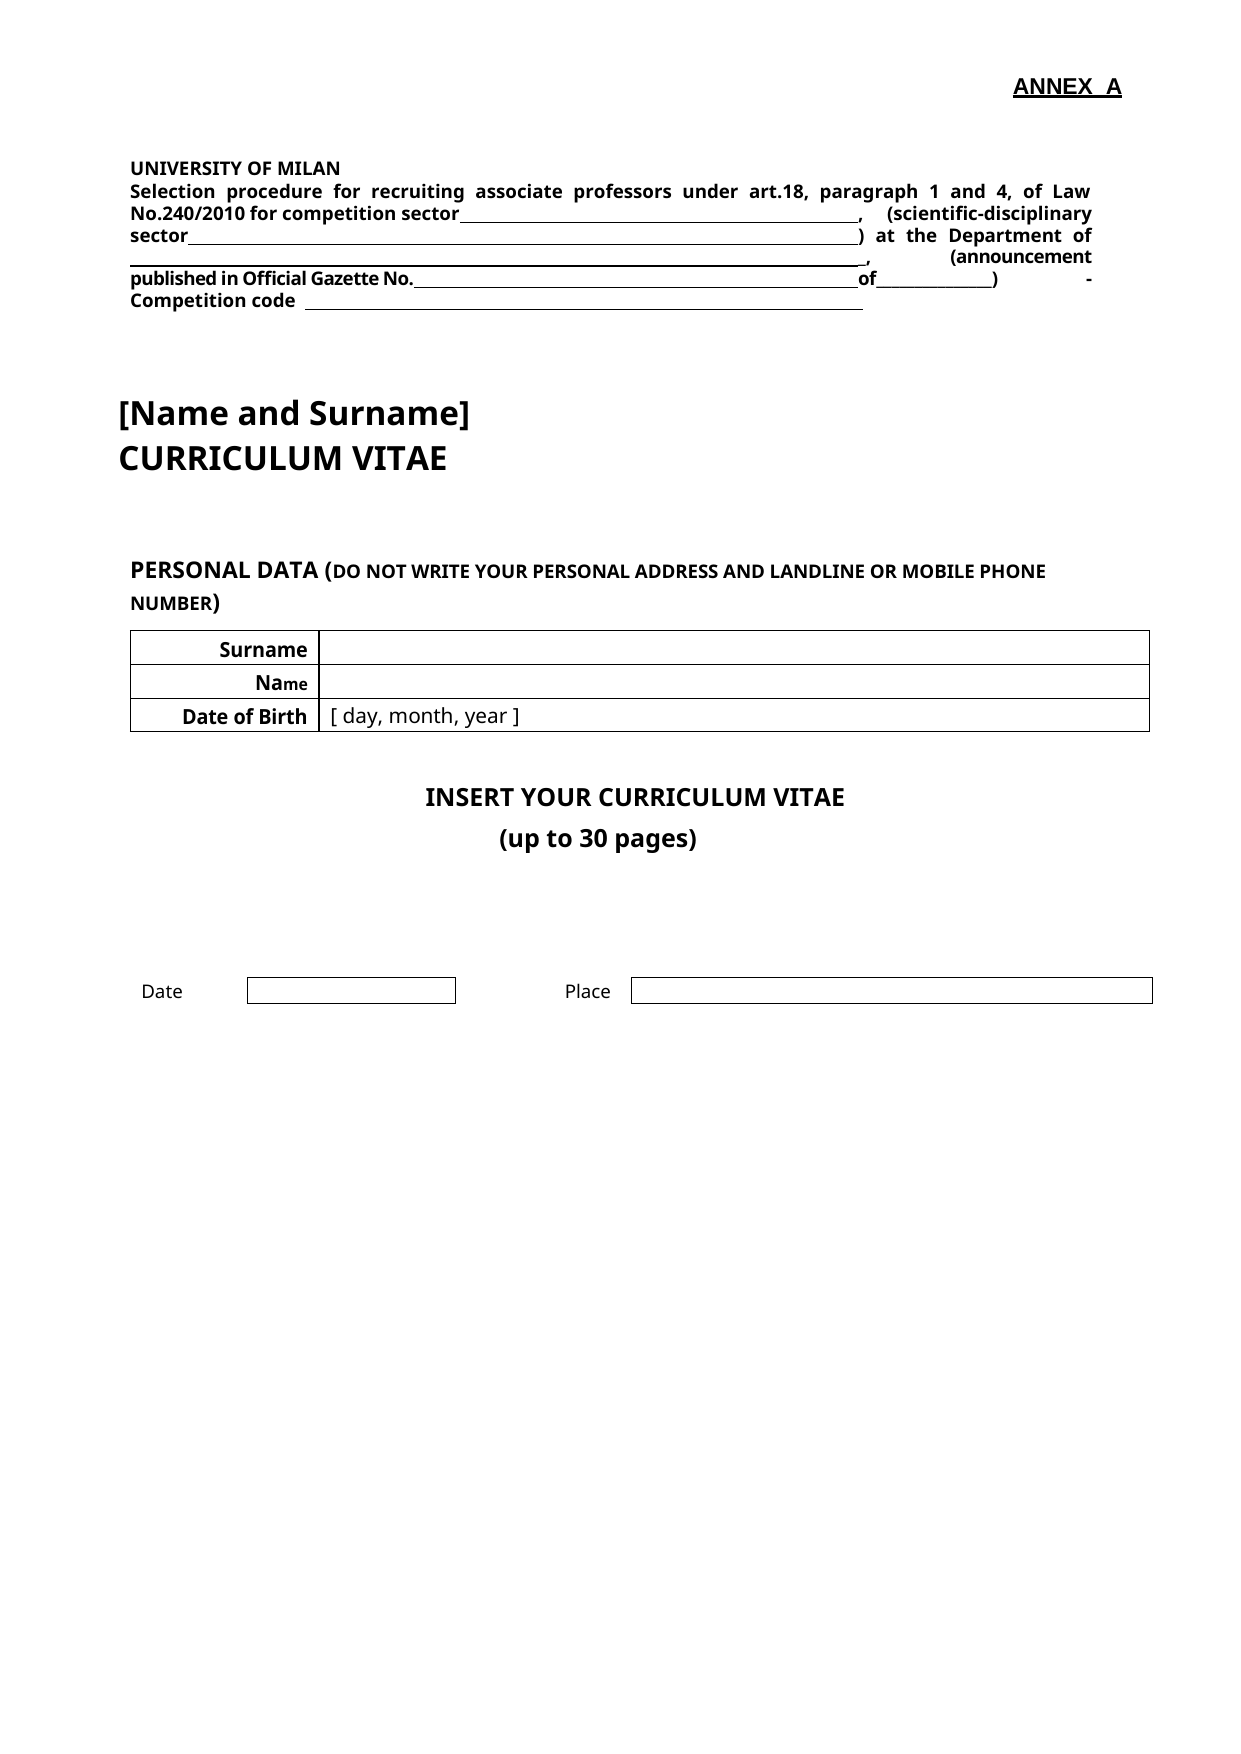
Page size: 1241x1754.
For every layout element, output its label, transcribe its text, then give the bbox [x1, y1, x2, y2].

table_header [320, 631, 1149, 664]
text [Name and Surname] [118, 390, 1122, 435]
table_header Surname [131, 631, 318, 664]
table_cell [320, 665, 1149, 697]
table_cell [ day, month, year ] [320, 699, 1149, 731]
table_cell Date of Birth [131, 699, 318, 731]
subtitle (up to 30 pages) [499, 820, 1122, 854]
text UNIVERSITY OF MILAN [130, 156, 401, 181]
table_cell Name [131, 665, 318, 697]
text Date Place [141, 978, 1122, 1004]
text CURRICULUM VITAE [118, 435, 1122, 481]
text PERSONAL DATA (DO NOT WRITE YOUR PERSONAL ADDRESS AND LANDLINE OR MOBILE PHONE NUMBER) [130, 554, 1122, 617]
text Selection procedure for recruiting associate professors under art.18, paragraph 1 and 4, of Law No.240/2010 for competition sector , (scientific-disciplinary sector ) at the Department of _, (announcement published in Official Gazette No. of_______________) - Competition code [130, 181, 1092, 311]
subtitle INSERT YOUR CURRICULUM VITAE [425, 779, 1122, 813]
